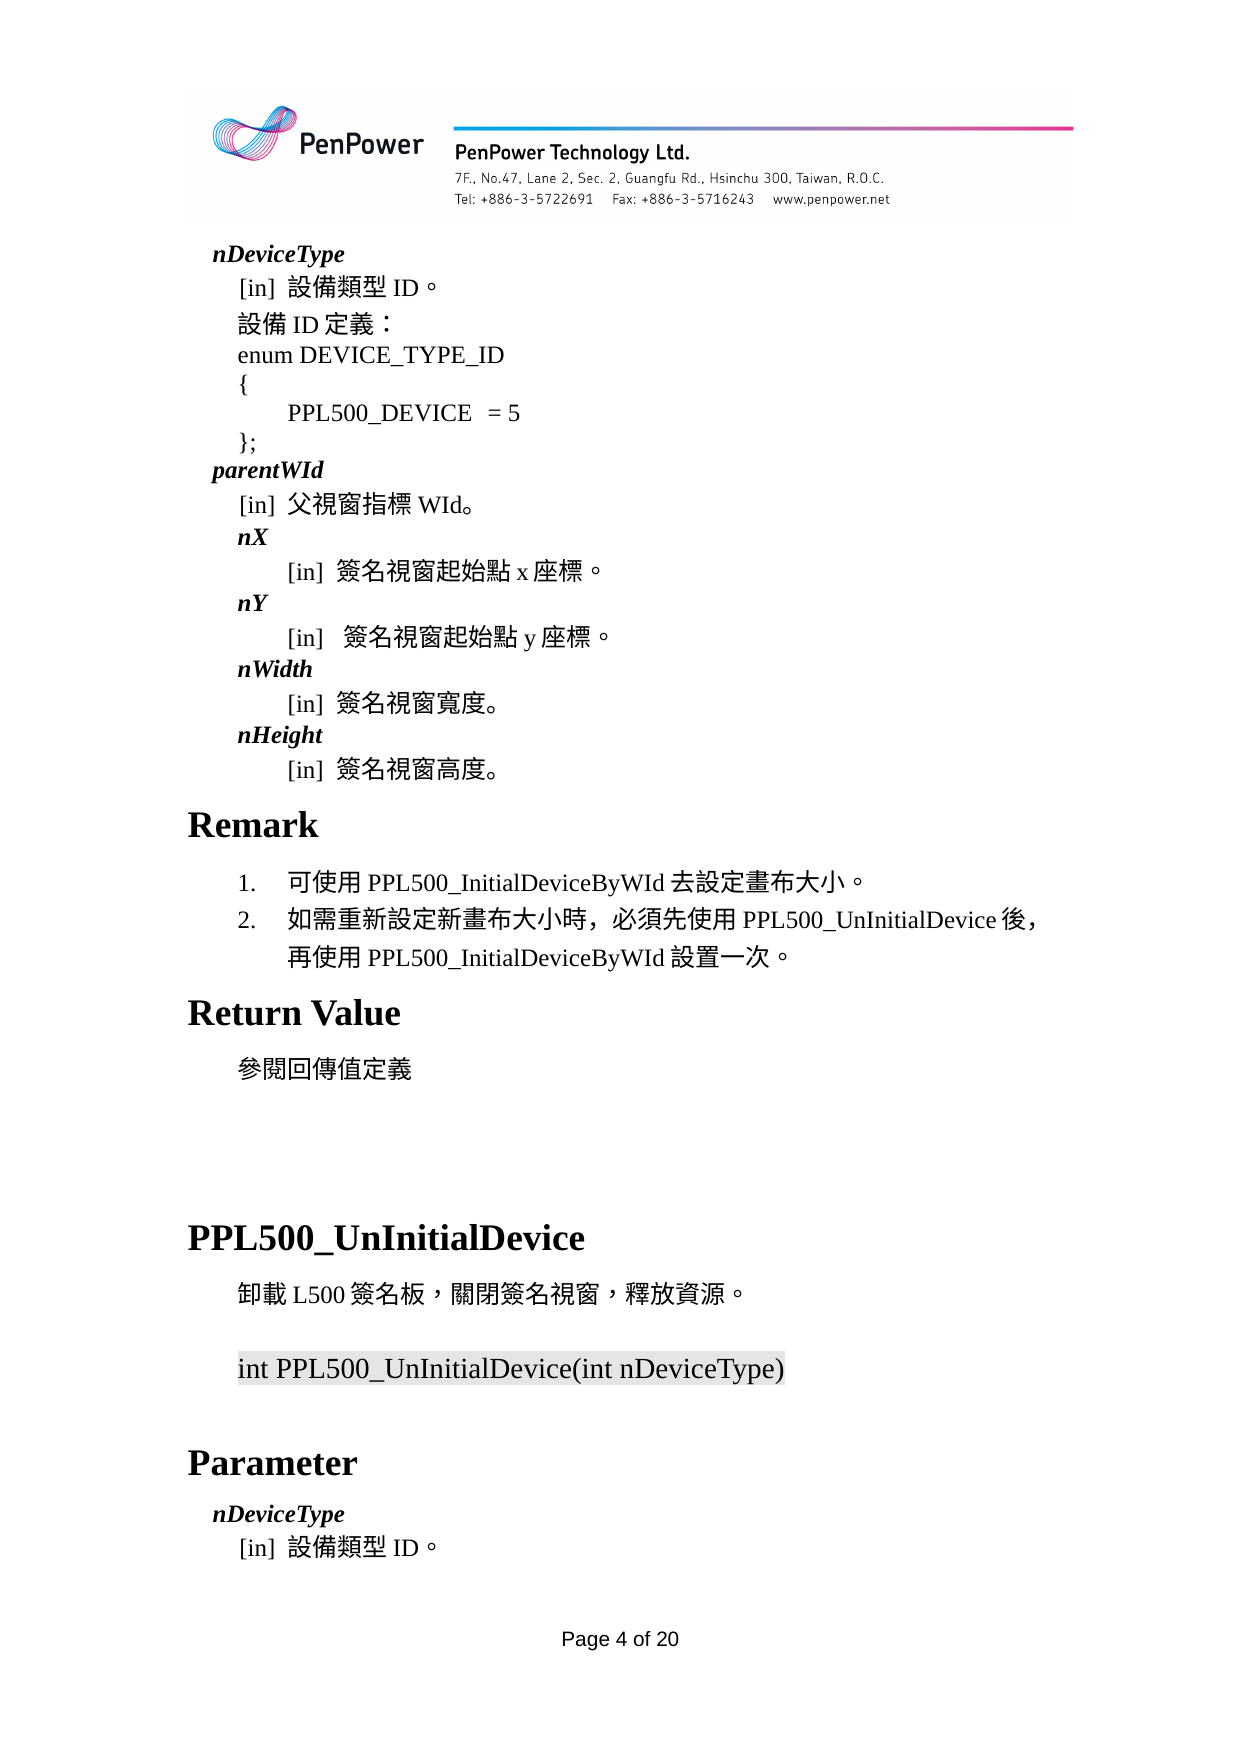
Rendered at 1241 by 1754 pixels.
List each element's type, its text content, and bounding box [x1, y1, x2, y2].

text [in] 簽名視窗起始點x座標。 [187, 550, 1053, 588]
list 可使用PPL500_InitialDeviceByWId去設定畫布大小。 [237, 862, 1053, 899]
text PPL500_DEVICE = 5 [187, 398, 1053, 427]
text }; [187, 427, 1053, 455]
text int PPL500_UnInitialDevice(int nDeviceType) [187, 1349, 1053, 1387]
text 卸載L500簽名板，關閉簽名視窗，釋放資源。 [187, 1274, 1053, 1312]
text [in] 父視窗指標WId。 [187, 484, 1053, 522]
text [in] 簽名視窗起始點y座標。 [187, 617, 1053, 654]
text 設備ID定義： [187, 304, 1053, 340]
text 參閱回傳值定義 [187, 1049, 1053, 1087]
text nHeight [187, 720, 1053, 749]
text [in] 簽名視窗寬度。 [187, 683, 1053, 720]
text Return Value [187, 974, 1053, 1049]
text nWidth [187, 654, 1053, 683]
text parentWId [187, 455, 1053, 484]
text enum DEVICE_TYPE_ID [187, 340, 1053, 369]
text PPL500_UnInitialDevice [187, 1199, 1053, 1274]
text [in] 設備類型ID。 [187, 268, 1053, 304]
text nDeviceType [187, 1499, 1053, 1528]
list 如需重新設定新畫布大小時，必須先使用PPL500_UnInitialDevice後，再使用PPL500_InitialDeviceByWId設置一次。 [237, 899, 1053, 974]
text { [187, 369, 1053, 398]
text [in] 簽名視窗高度。 [187, 749, 1053, 787]
text [in] 設備類型ID。 [187, 1528, 1053, 1564]
text nX [187, 522, 1053, 550]
text nY [187, 588, 1053, 617]
text Remark [187, 787, 1053, 862]
picture [187, 88, 1074, 225]
text Parameter [187, 1424, 1053, 1499]
text nDeviceType [187, 239, 1053, 268]
